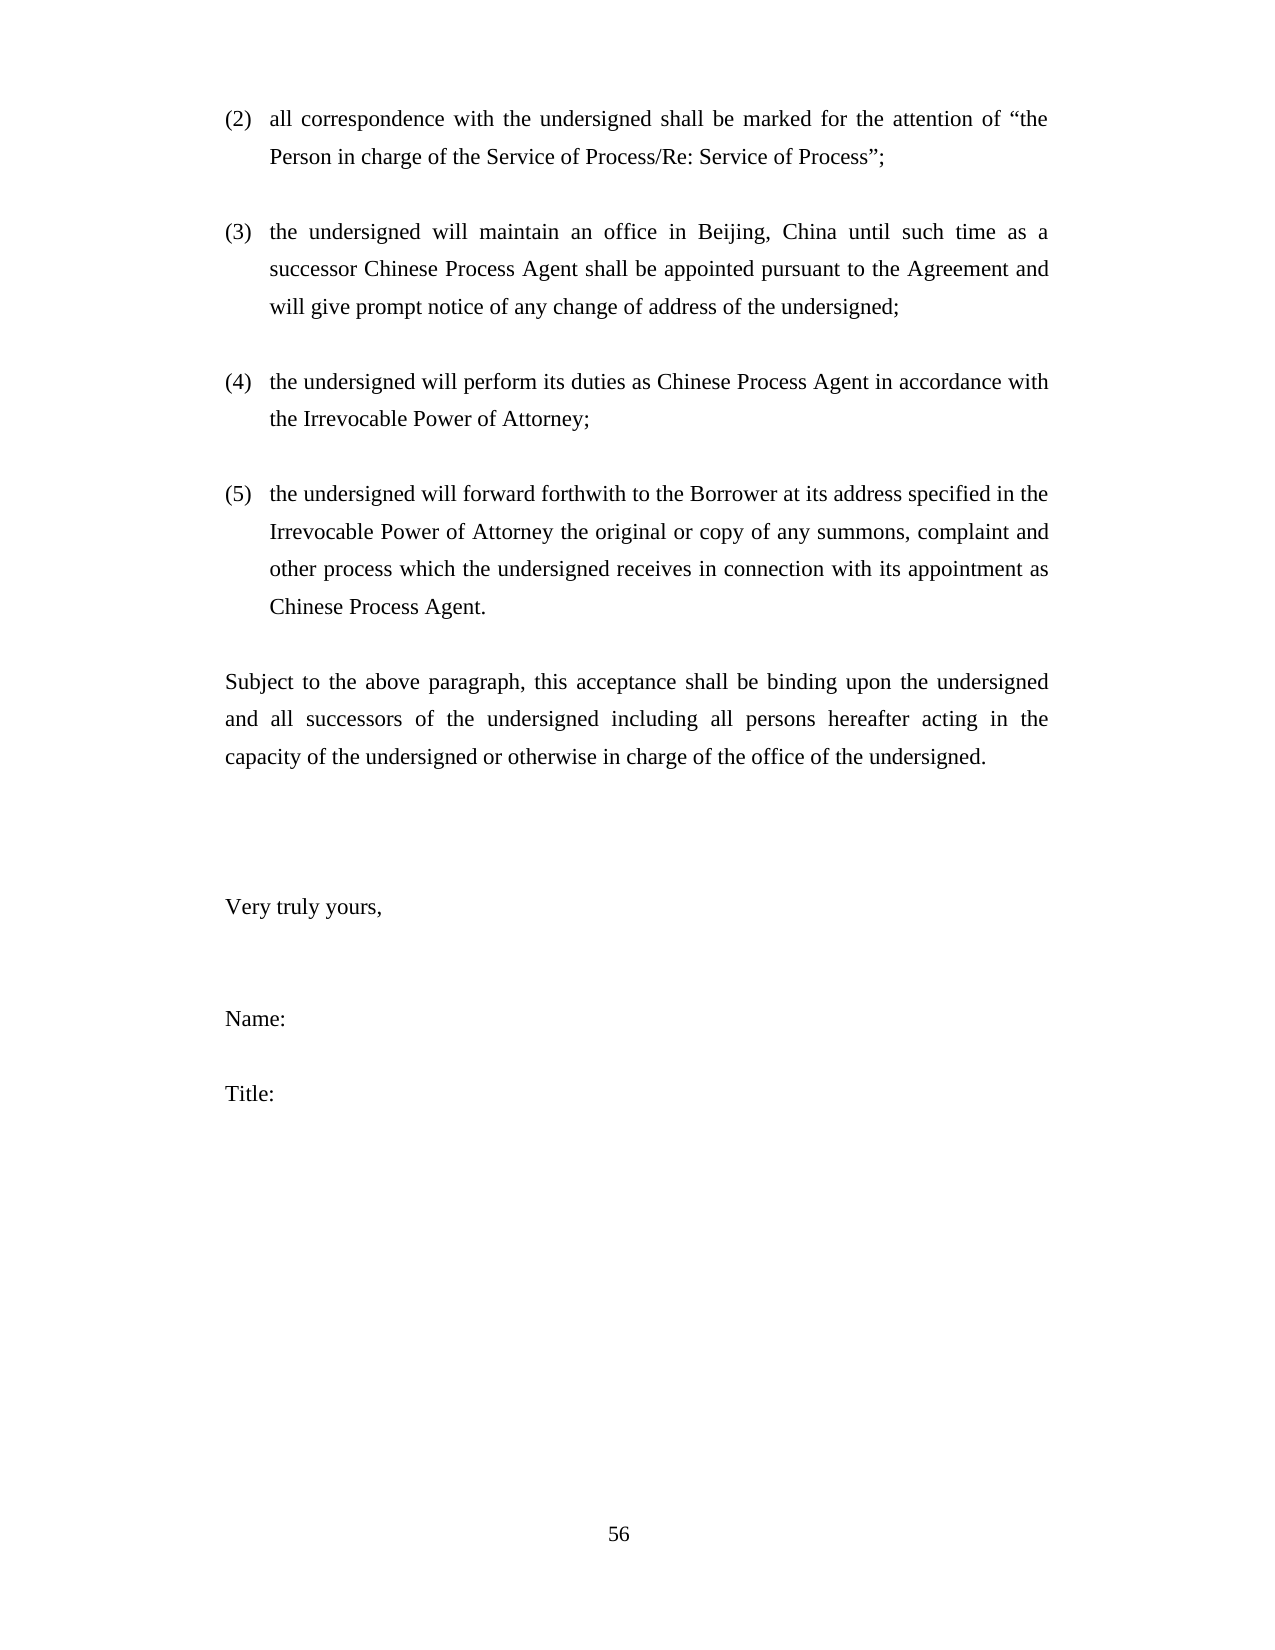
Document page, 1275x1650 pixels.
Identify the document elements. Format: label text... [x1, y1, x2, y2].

text Very truly yours, [225, 884, 1050, 922]
text Name: [225, 997, 1050, 1034]
list all correspondence with the undersigned shall be marked for the attention of “the Person in charge of the Service of Process/Re: Service of Process”; [225, 97, 1050, 172]
text Subject to the above paragraph, this acceptance shall be binding upon the undersigned and all successors of the undersigned including all persons hereafter acting in the capacity of the undersigned or otherwise in charge of the office of the undersigned. [225, 659, 1050, 772]
text Title: [225, 1072, 1050, 1109]
list the undersigned will maintain an office in Beijing, China until such time as a successor Chinese Process Agent shall be appointed pursuant to the Agreement and will give prompt notice of any change of address of the undersigned; [225, 209, 1050, 322]
list the undersigned will forward forthwith to the Borrower at its address specified in the Irrevocable Power of Attorney the original or copy of any summons, complaint and other process which the undersigned receives in connection with its appointment as Chinese Process Agent. [225, 472, 1050, 622]
list the undersigned will perform its duties as Chinese Process Agent in accordance with the Irrevocable Power of Attorney; [225, 359, 1050, 434]
